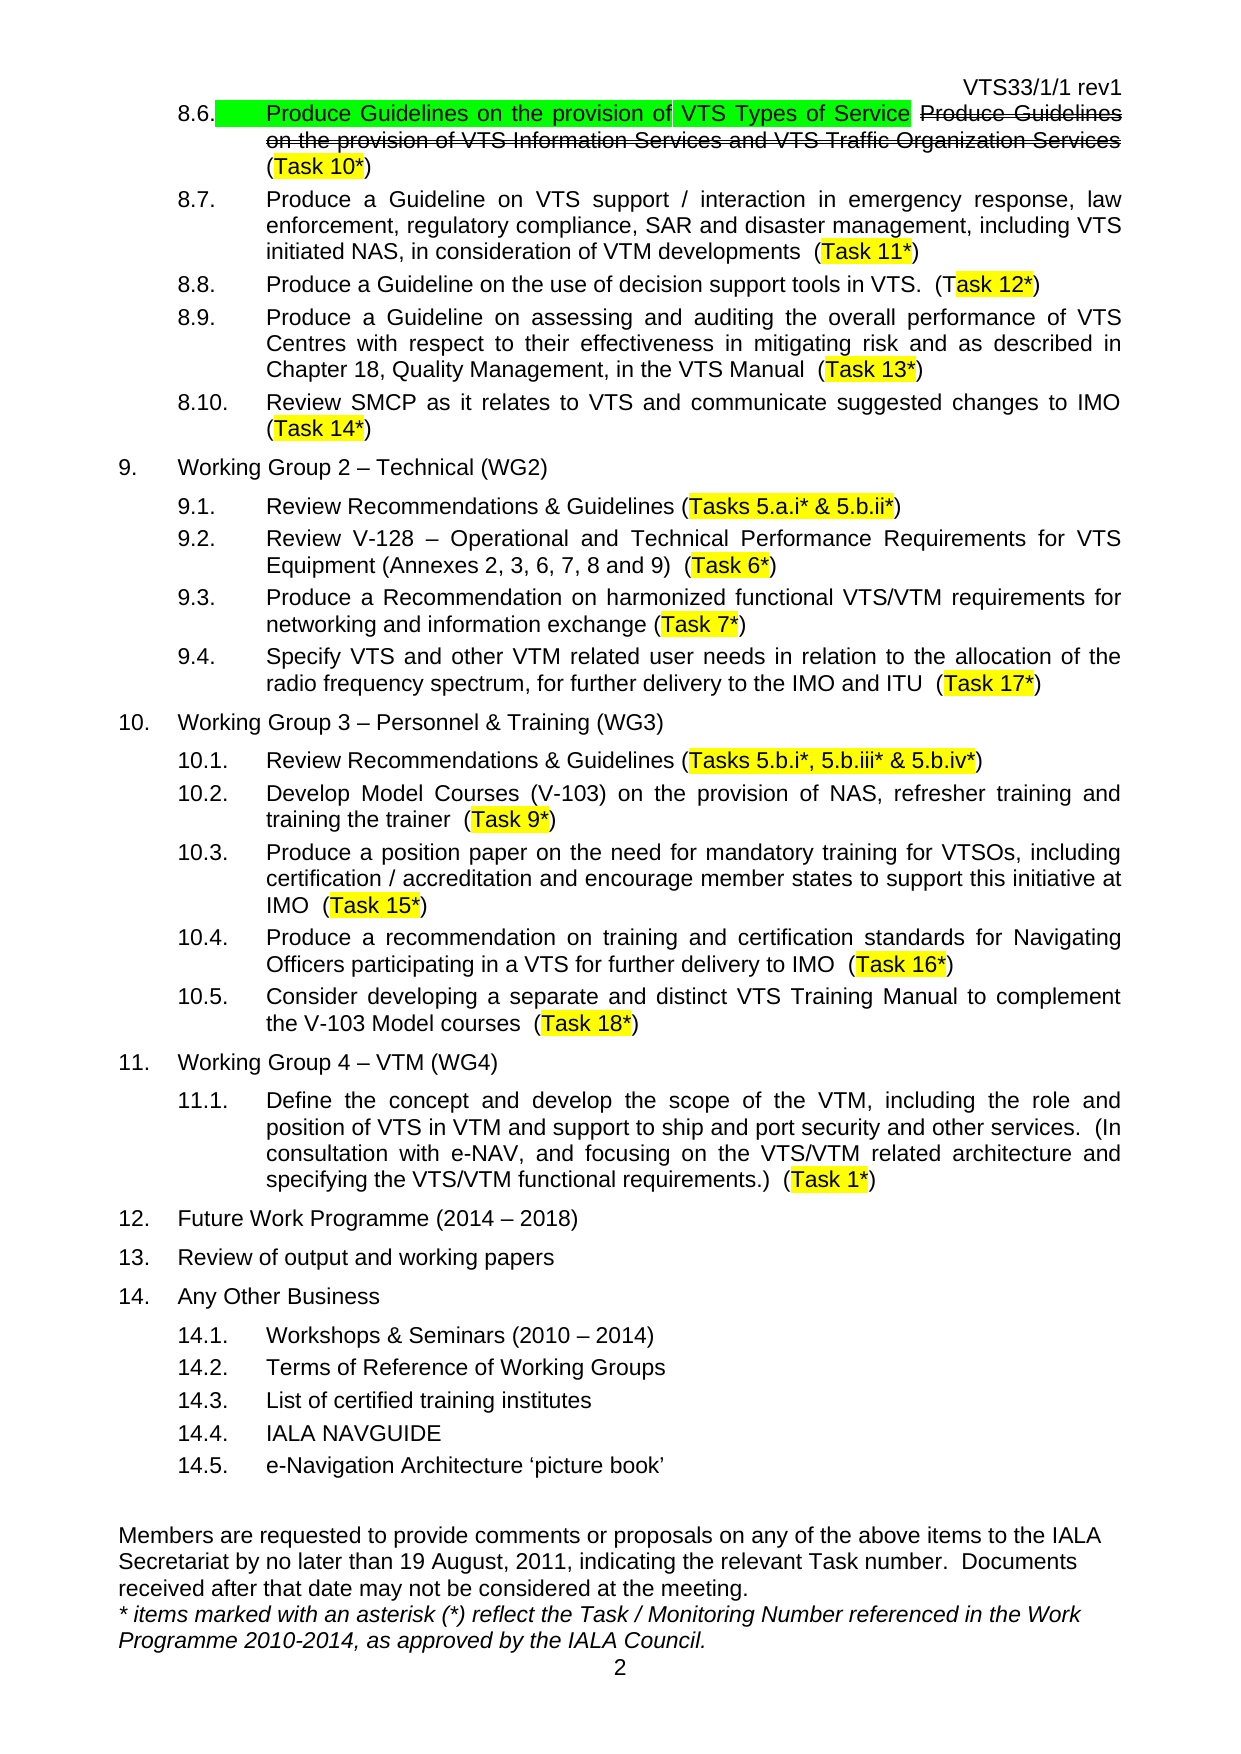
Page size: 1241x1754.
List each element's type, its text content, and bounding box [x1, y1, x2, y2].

text Define the concept and develop the scope of the VTM, including the role and position of VTS in VTM and support to ship and port security and other services. (In consultation with e-NAV, and focusing on the VTS/VTM related architecture and specifying the VTS/VTM functional requirements.) (Task 1*) [177, 1087, 1122, 1193]
text Workshops & Seminars (2010 – 2014) [177, 1322, 1122, 1348]
text IALA NAVGUIDE [177, 1419, 1122, 1446]
text Review Recommendations & Guidelines (Tasks 5.b.i*, 5.b.iii* & 5.b.iv*) [177, 747, 1122, 774]
list Working Group 3 – Personnel & Training (WG3) [118, 708, 1122, 735]
list Any Other Business [118, 1283, 1122, 1309]
text Produce a Recommendation on harmonized functional VTS/VTM requirements for networking and information exchange (Task 7*) [177, 584, 1122, 637]
text Produce a Guideline on the use of decision support tools in VTS. (Task 12*) [177, 271, 956, 297]
text Produce Guidelines on the provision of VTS Types of Service Produce Guidelines on the provision of VTS Information Services and VTS Traffic Organization Services (Task 10*) [177, 100, 1122, 179]
list Review of output and working papers [118, 1244, 1122, 1270]
text List of certified training institutes [177, 1387, 1122, 1413]
text Consider developing a separate and distinct VTS Training Manual to complement the V-103 Model courses (Task 18*) [177, 983, 1122, 1036]
list Working Group 2 – Technical (WG2) [118, 454, 1122, 480]
text Review SMCP as it relates to VTS and communicate suggested changes to IMO (Task 14*) [177, 389, 1122, 441]
list Future Work Programme (2014 – 2018) [118, 1205, 1122, 1232]
text Review V-128 – Operational and Technical Performance Requirements for VTS Equipment (Annexes 2, 3, 6, 7, 8 and 9) (Task 6*) [177, 525, 1122, 578]
text Specify VTS and other VTM related user needs in relation to the allocation of the radio frequency spectrum, for further delivery to the IMO and ITU (Task 17*) [177, 643, 1122, 696]
text Terms of Reference of Working Groups [177, 1354, 1122, 1381]
text Review Recommendations & Guidelines (Tasks 5.a.i* & 5.b.ii*) [894, 493, 1122, 519]
text Produce a Guideline on assessing and auditing the overall performance of VTS Centres with respect to their effectiveness in mitigating risk and as described in Chapter 18, Quality Management, in the VTS Manual (Task 13*) [177, 303, 1122, 382]
text e-Navigation Architecture ‘picture book’ [177, 1452, 1122, 1478]
text Review Recommendations & Guidelines (Tasks 5.a.i* & 5.b.ii*) [177, 493, 689, 519]
list Working Group 4 – VTM (WG4) [118, 1048, 1122, 1075]
text Produce a recommendation on training and certification standards for Navigating Officers participating in a VTS for further delivery to IMO (Task 16*) [177, 924, 1122, 977]
text Produce a position paper on the need for mandatory training for VTSOs, including certification / accreditation and encourage member states to support this initiative at IMO (Task 15*) [177, 839, 1122, 918]
text Develop Model Courses (V-103) on the provision of NAS, refresher training and training the trainer (Task 9*) [177, 780, 1122, 833]
text Produce a Guideline on VTS support / interaction in emergency response, law enforcement, regulatory compliance, SAR and disaster management, including VTS initiated NAS, in consideration of VTM developments (Task 11*) [177, 186, 1122, 264]
